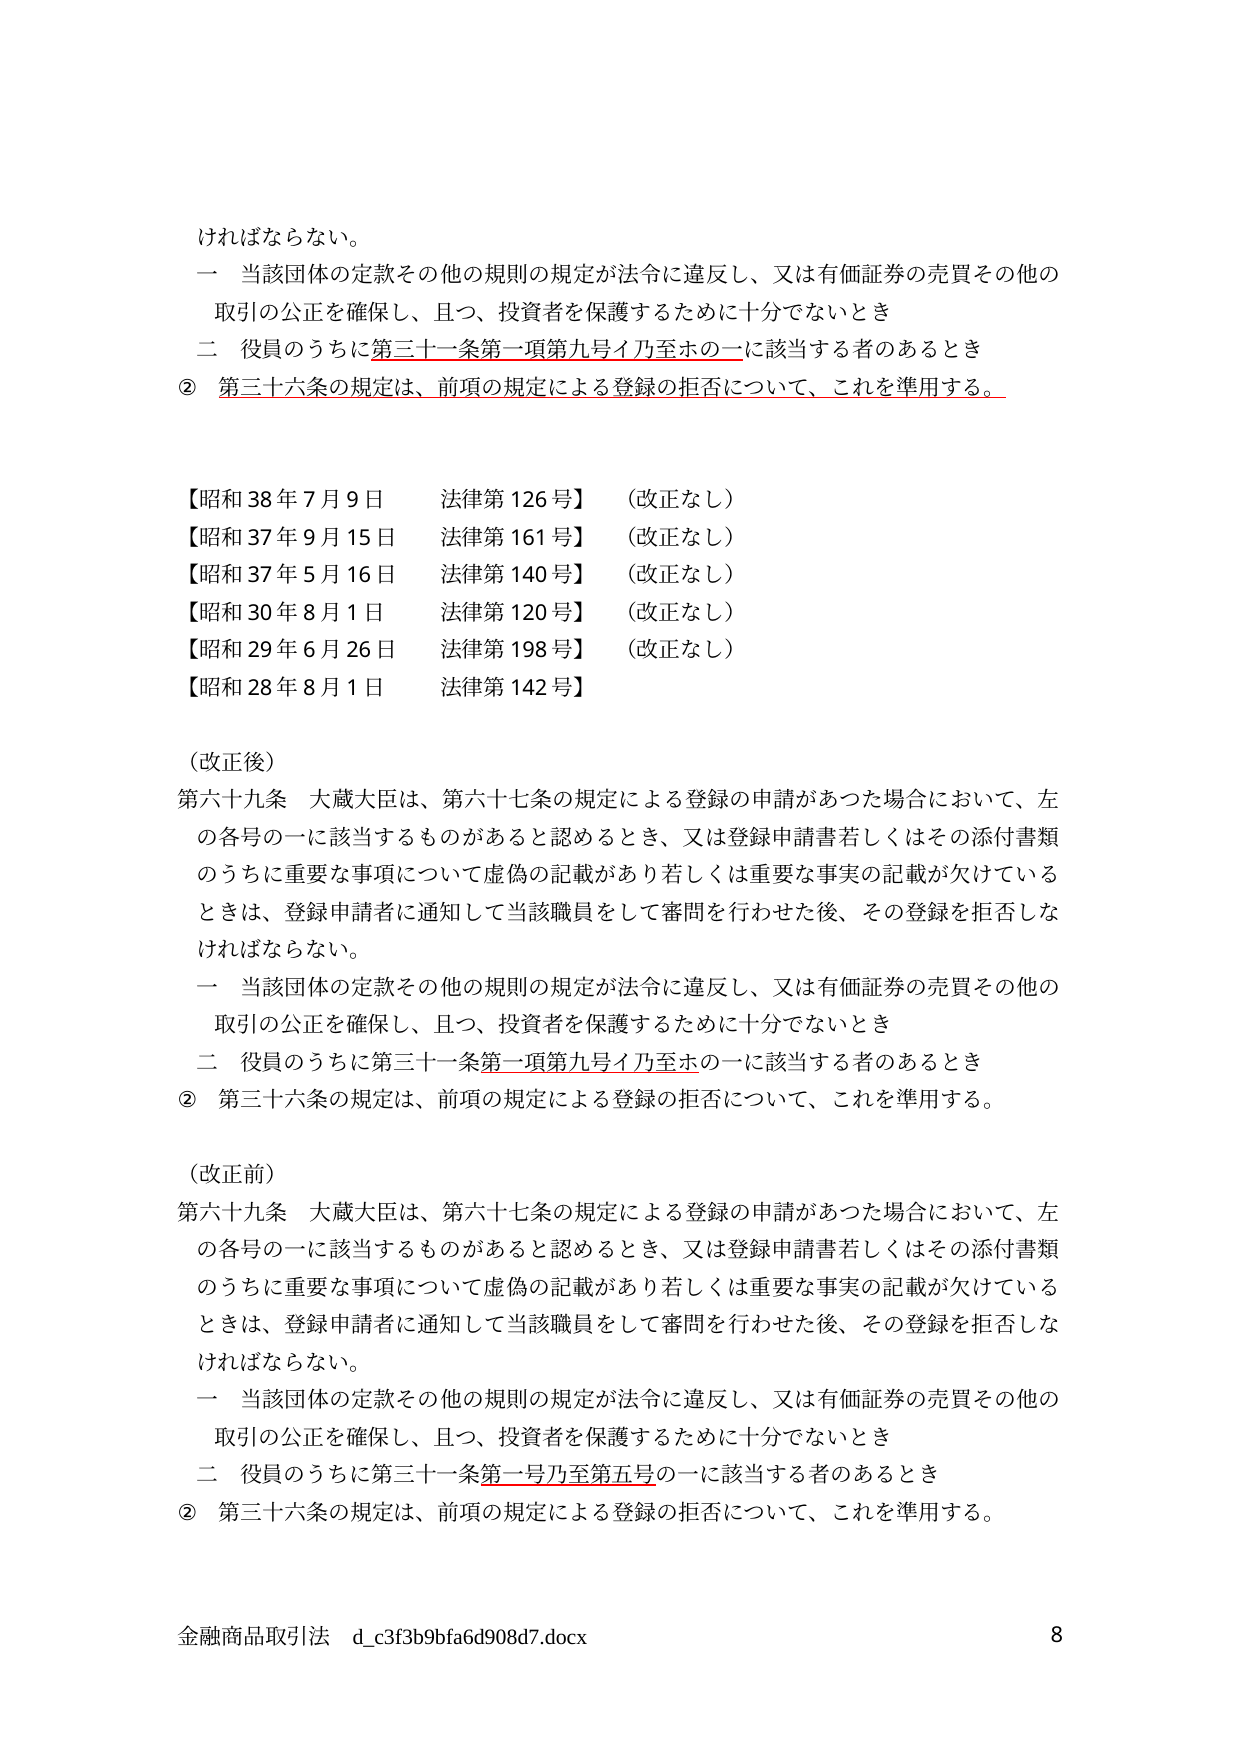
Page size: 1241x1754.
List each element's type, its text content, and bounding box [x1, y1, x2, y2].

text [177, 1192, 1063, 1379]
text ② 第三十六条の規定は、前項の規定による登録の拒否について、これを準用する。 [177, 1492, 1063, 1529]
text 二 役員のうちに第三十一条第一項第九号イ乃至ホの一に該当する者のあるとき [196, 1042, 1063, 1079]
text 二 役員のうちに第三十一条第一号乃至第五号の一に該当する者のあるとき [196, 1454, 1063, 1492]
text 一 当該団体の定款その他の規則の規定が法令に違反し、又は有価証券の売買その他の取引の公正を確保し、且つ、投資者を保護するために十分でないとき [196, 254, 1063, 329]
text 【昭和37年5月16日 法律第140号】 （改正なし） [177, 554, 1063, 592]
text ② 第三十六条の規定は、前項の規定による登録の拒否について、これを準用する。 [177, 1079, 1063, 1117]
text 【昭和28年8月1日 法律第142号】 [177, 667, 1063, 704]
text （改正前） [177, 1154, 1063, 1192]
text 一 当該団体の定款その他の規則の規定が法令に違反し、又は有価証券の売買その他の取引の公正を確保し、且つ、投資者を保護するために十分でないとき [196, 967, 1063, 1042]
text 【昭和37年9月15日 法律第161号】 （改正なし） [177, 517, 1063, 554]
text 【昭和38年7月9日 法律第126号】 （改正なし） [177, 479, 1063, 517]
text 一 当該団体の定款その他の規則の規定が法令に違反し、又は有価証券の売買その他の取引の公正を確保し、且つ、投資者を保護するために十分でないとき [196, 1379, 1063, 1454]
text （改正後） [177, 742, 1063, 779]
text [177, 217, 1063, 254]
text ② 第三十六条の規定は、前項の規定による登録の拒否について、これを準用する。 [177, 367, 1063, 404]
text 【昭和29年6月26日 法律第198号】 （改正なし） [177, 629, 1063, 667]
text 二 役員のうちに第三十一条第一項第九号イ乃至ホの一に該当する者のあるとき [196, 329, 1063, 367]
text 【昭和30年8月1日 法律第120号】 （改正なし） [177, 592, 1063, 629]
